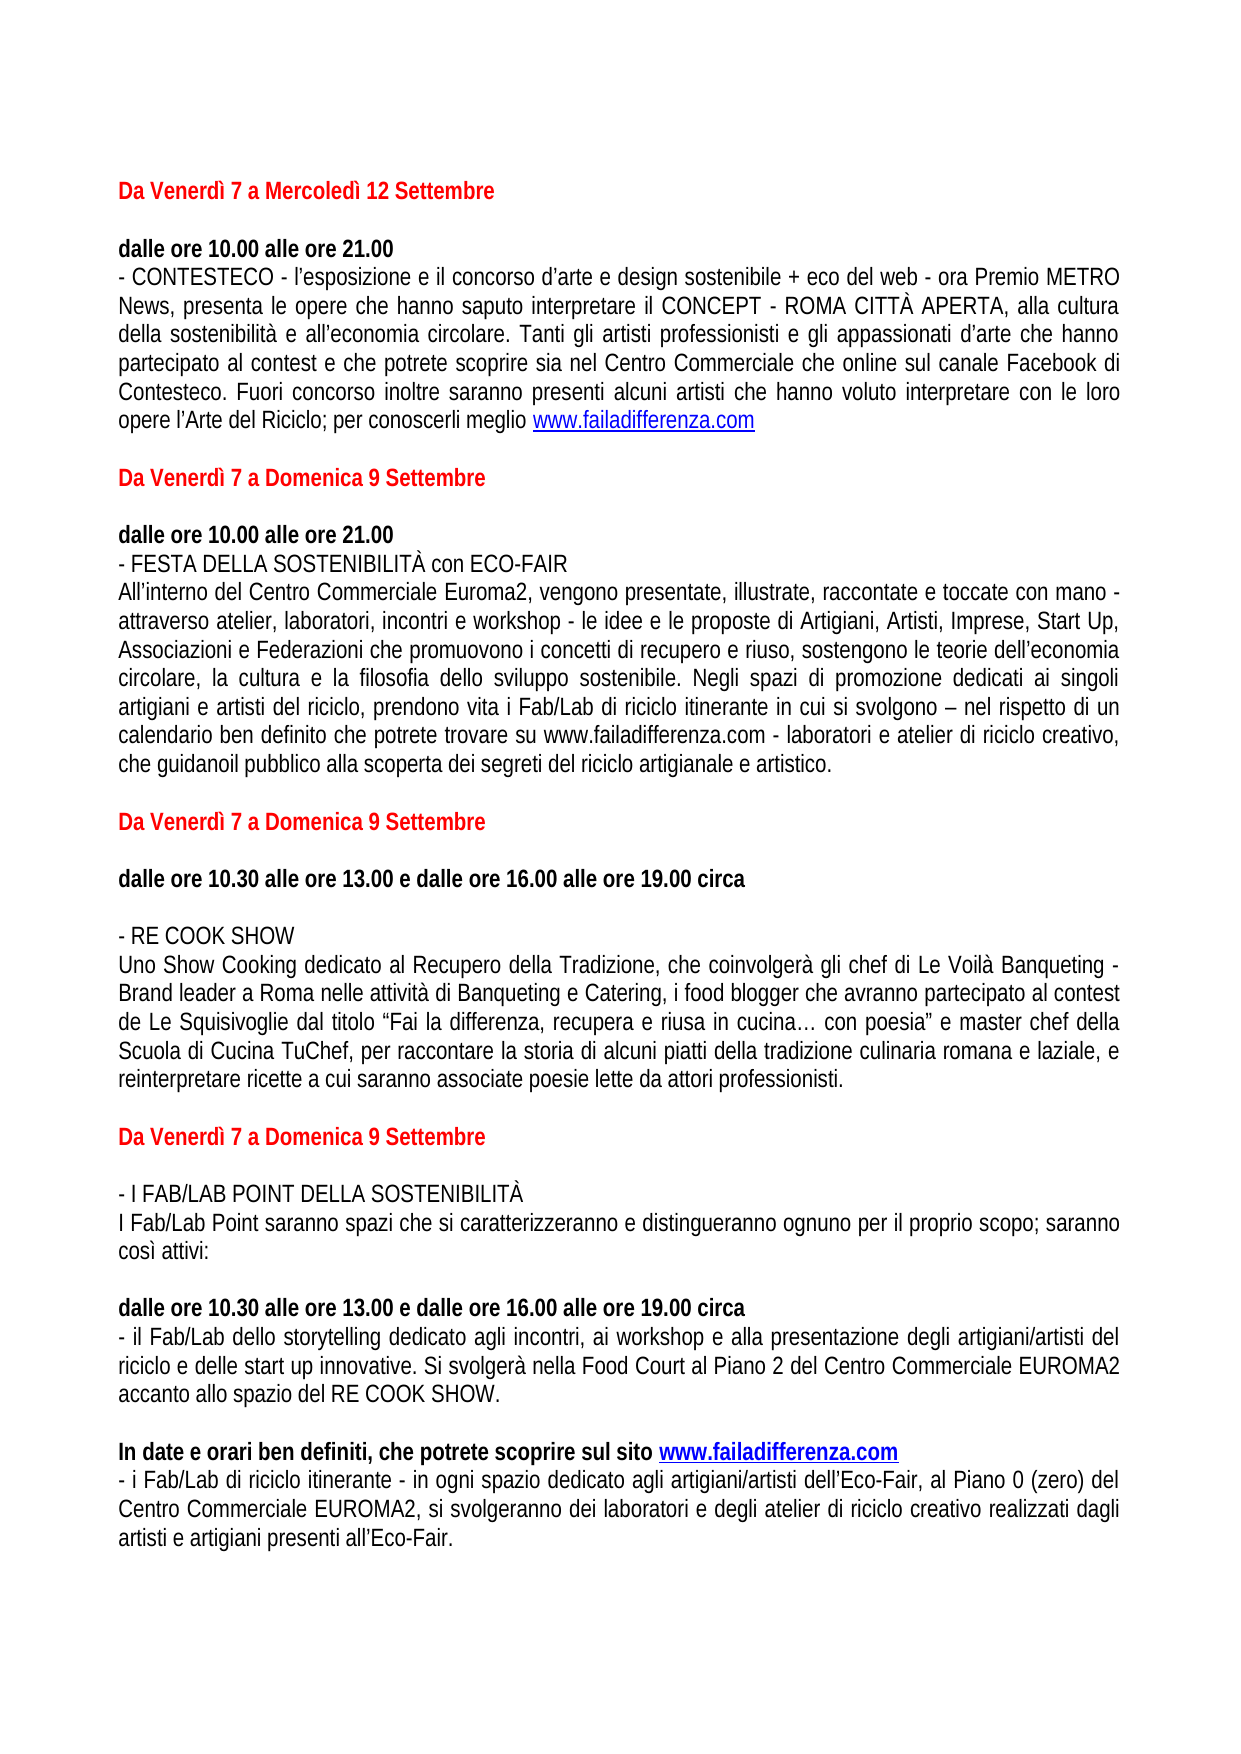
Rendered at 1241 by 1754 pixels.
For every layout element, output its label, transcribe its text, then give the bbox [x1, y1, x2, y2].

text - i Fab/Lab di riciclo itinerante - in ogni spazio dedicato agli artigiani/artisti dell’Eco-Fair, al Piano 0 (zero) del Centro Commerciale EUROMA2, si svolgeranno dei laboratori e degli atelier di riciclo creativo realizzati dagli artisti e artigiani presenti all’Eco-Fair. [118, 1465, 1122, 1551]
text In date e orari ben definiti, che potrete scoprire sul sito www.failadifferenza.com [118, 1437, 1122, 1465]
text All’interno del Centro Commerciale Euroma2, vengono presentate, illustrate, raccontate e toccate con mano - attraverso atelier, laboratori, incontri e workshop - le idee e le proposte di Artigiani, Artisti, Imprese, Start Up, Associazioni e Federazioni che promuovono i concetti di recupero e riuso, sostengono le teorie dell’economia circolare, la cultura e la filosofia dello sviluppo sostenibile. Negli spazi di promozione dedicati ai singoli artigiani e artisti del riciclo, prendono vita i Fab/Lab di riciclo itinerante in cui si svolgono – nel rispetto di un calendario ben definito che potrete trovare su www.failadifferenza.com - laboratori e atelier di riciclo creativo, che guidanoil pubblico alla scoperta dei segreti del riciclo artigianale e artistico. [118, 577, 1122, 778]
text Da Venerdì 7 a Domenica 9 Settembre [118, 806, 1122, 835]
text Da Venerdì 7 a Mercoledì 12 Settembre [118, 176, 1122, 205]
text - il Fab/Lab dello storytelling dedicato agli incontri, ai workshop e alla presentazione degli artigiani/artisti del riciclo e delle start up innovative. Si svolgerà nella Food Court al Piano 2 del Centro Commerciale EUROMA2 accanto allo spazio del RE COOK SHOW. [118, 1322, 1122, 1408]
text Da Venerdì 7 a Domenica 9 Settembre [118, 463, 1122, 491]
text dalle ore 10.00 alle ore 21.00 [118, 233, 1122, 262]
text - FESTA DELLA SOSTENIBILITÀ con ECO-FAIR [118, 549, 1122, 577]
text dalle ore 10.00 alle ore 21.00 [118, 520, 1122, 549]
text dalle ore 10.30 alle ore 13.00 e dalle ore 16.00 alle ore 19.00 circa [118, 864, 1122, 892]
text Uno Show Cooking dedicato al Recupero della Tradizione, che coinvolgerà gli chef di Le Voilà Banqueting - Brand leader a Roma nelle attività di Banqueting e Catering, i food blogger che avranno partecipato al contest de Le Squisivoglie dal titolo “Fai la differenza, recupera e riusa in cucina… con poesia” e master chef della Scuola di Cucina TuChef, per raccontare la storia di alcuni piatti della tradizione culinaria romana e laziale, e reinterpretare ricette a cui saranno associate poesie lette da attori professionisti. [118, 950, 1122, 1093]
text I Fab/Lab Point saranno spazi che si caratterizzeranno e distingueranno ognuno per il proprio scopo; saranno così attivi: [118, 1207, 1122, 1265]
text - RE COOK SHOW [118, 921, 1122, 950]
text - I FAB/LAB POINT DELLA SOSTENIBILITÀ [118, 1179, 1122, 1207]
text - CONTESTECO - l’esposizione e il concorso d’arte e design sostenibile + eco del web - ora Premio METRO News, presenta le opere che hanno saputo interpretare il CONCEPT - ROMA CITTÀ APERTA, alla cultura della sostenibilità e all’economia circolare. Tanti gli artisti professionisti e gli appassionati d’arte che hanno partecipato al contest e che potrete scoprire sia nel Centro Commerciale che online sul canale Facebook di Contesteco. Fuori concorso inoltre saranno presenti alcuni artisti che hanno voluto interpretare con le loro opere l’Arte del Riciclo; per conoscerli meglio www.failadifferenza.com [118, 262, 1122, 434]
text dalle ore 10.30 alle ore 13.00 e dalle ore 16.00 alle ore 19.00 circa [118, 1293, 1122, 1322]
text Da Venerdì 7 a Domenica 9 Settembre [118, 1122, 1122, 1150]
